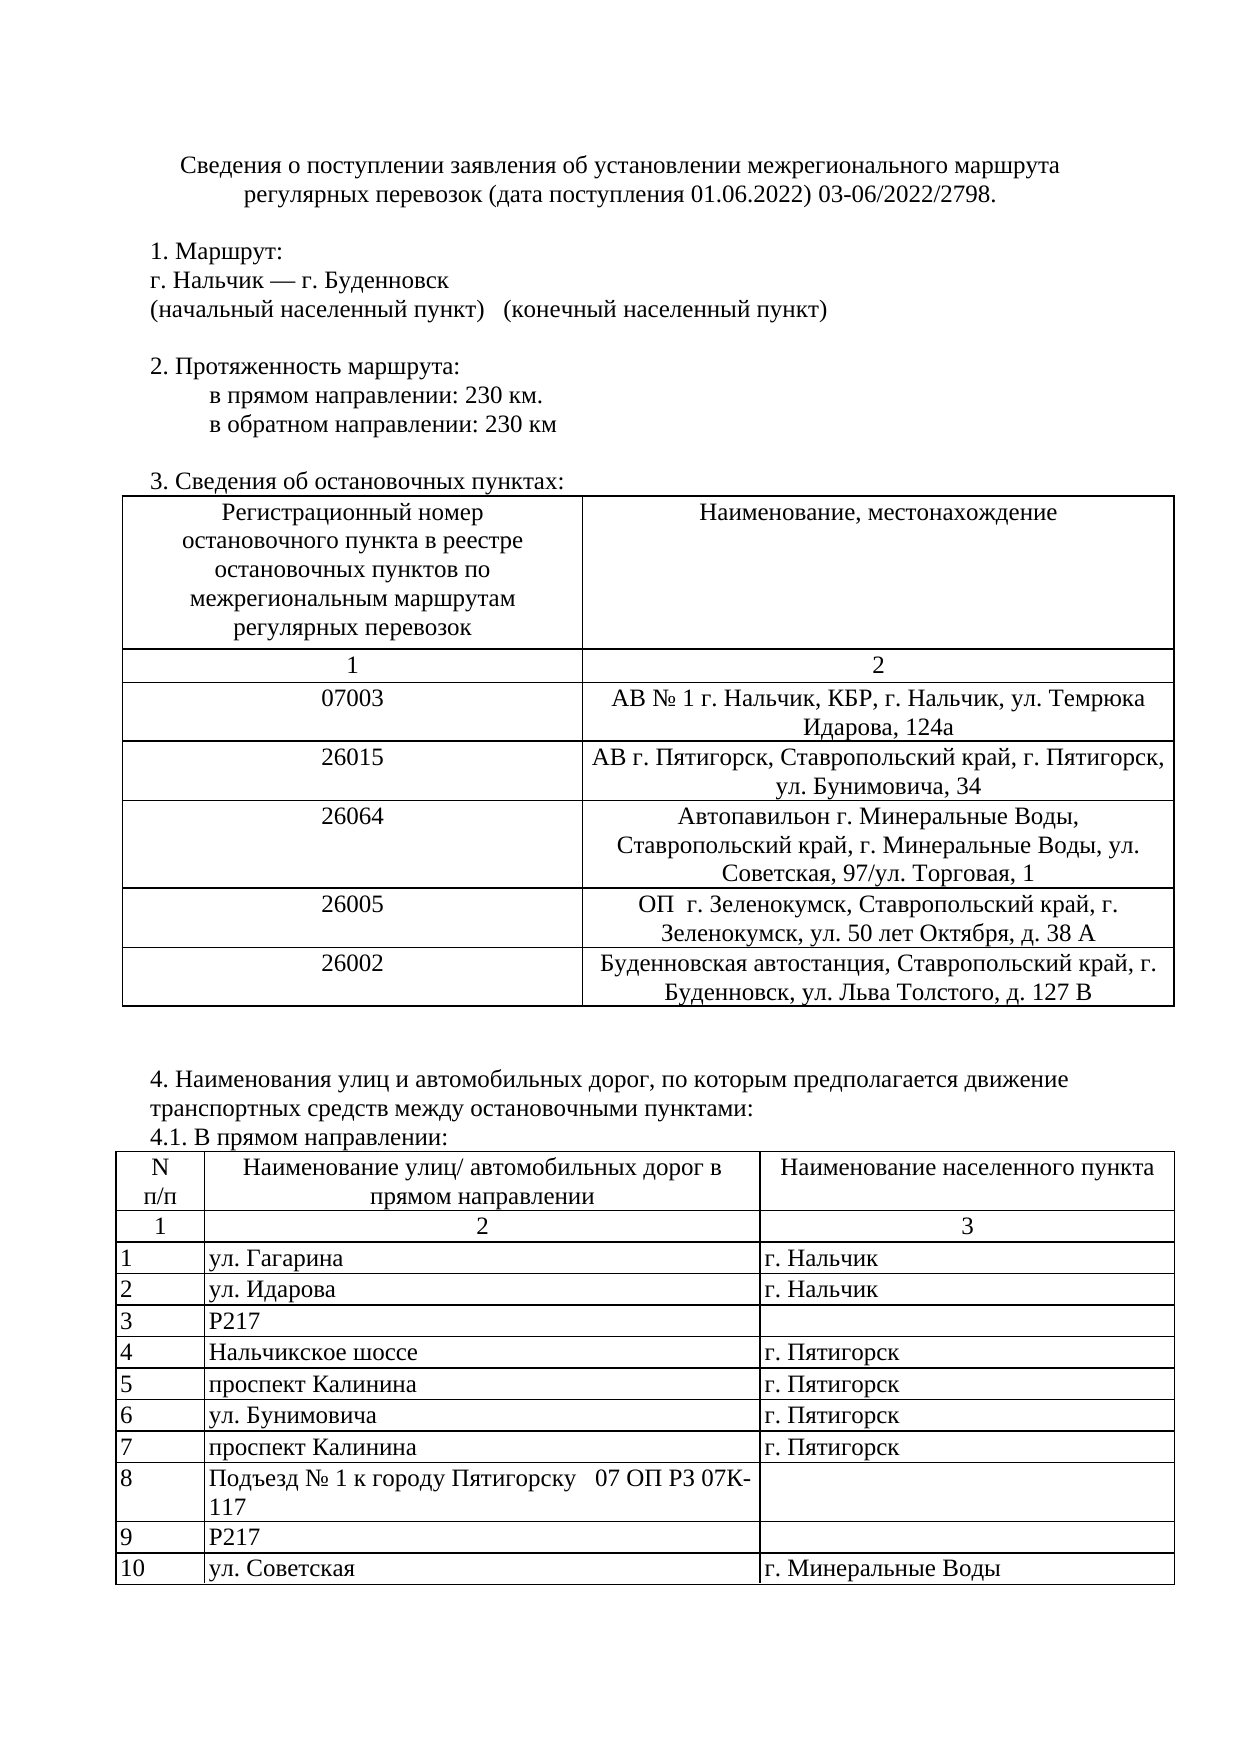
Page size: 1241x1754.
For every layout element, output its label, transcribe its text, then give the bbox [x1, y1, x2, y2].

table_cell 26005 [123, 889, 582, 946]
text 2. Протяженность маршрута: [150, 351, 1090, 380]
table_cell 26015 [123, 742, 582, 799]
table_cell Автопавильон г. Минеральные Воды, Ставропольский край, г. Минеральные Воды, ул. Советская, 97/ул. Торговая, 1 [583, 801, 1173, 887]
table_cell 2 [117, 1274, 204, 1304]
table_cell Р217 [205, 1306, 759, 1336]
table_cell 8 [117, 1463, 204, 1521]
table_header Наименование улиц/ автомобильных дорог в прямом направлении [205, 1152, 759, 1210]
table_cell г. Пятигорск [761, 1337, 1174, 1367]
table_header Регистрационный номер остановочного пункта в реестре остановочных пунктов по межрегиональным маршрутам регулярных перевозок [123, 497, 582, 648]
table_cell 7 [117, 1432, 204, 1461]
table_cell 1 [117, 1243, 204, 1273]
table_cell Подъезд № 1 к городу Пятигорску 07 ОП РЗ 07К-117 [205, 1463, 759, 1521]
table_cell 3 [761, 1211, 1174, 1241]
table_cell 26064 [123, 801, 582, 887]
text 4. Наименования улиц и автомобильных дорог, по которым предполагается движение транспортных средств между остановочными пунктами: [150, 1064, 1090, 1122]
text 3. Сведения об остановочных пунктах: [150, 466, 1090, 495]
table_cell г. Пятигорск [761, 1369, 1174, 1398]
text в обратном направлении: 230 км [150, 409, 1090, 437]
text (начальный населенный пункт) (конечный населенный пункт) [150, 294, 1090, 322]
table_cell 2 [205, 1211, 759, 1241]
table_cell г. Пятигорск [761, 1400, 1174, 1430]
table_cell ул. Идарова [205, 1274, 759, 1304]
table_cell проспект Калинина [205, 1432, 759, 1461]
table_cell проспект Калинина [205, 1369, 759, 1398]
table_cell ул. Советская [205, 1554, 759, 1583]
table_cell г. Нальчик [761, 1243, 1174, 1273]
table_cell ул. Гагарина [205, 1243, 759, 1273]
text в прямом направлении: 230 км. [150, 380, 1090, 409]
table_cell АВ г. Пятигорск, Ставропольский край, г. Пятигорск, ул. Бунимовича, 34 [583, 742, 1173, 799]
table_cell г. Пятигорск [761, 1432, 1174, 1461]
table_cell 10 [117, 1554, 204, 1583]
table_cell г. Минеральные Воды [761, 1554, 1174, 1583]
table_cell ул. Бунимовича [205, 1400, 759, 1430]
table_cell 26002 [123, 948, 582, 1005]
table_cell 1 [117, 1211, 204, 1241]
text 4.1. В прямом направлении: [150, 1122, 1090, 1151]
table_cell 9 [117, 1522, 204, 1552]
table_cell ОП г. Зеленокумск, Ставропольский край, г. Зеленокумск, ул. 50 лет Октября, д. 38 А [583, 889, 1173, 946]
table_cell [761, 1463, 1174, 1521]
table_cell [761, 1306, 1174, 1336]
table_cell 6 [117, 1400, 204, 1430]
table_cell 3 [117, 1306, 204, 1336]
table_cell 07003 [123, 683, 582, 740]
table_header Наименование, местонахождение [583, 497, 1173, 648]
text Сведения о поступлении заявления об установлении межрегионального маршрута регулярных перевозок (дата поступления 01.06.2022) 03-06/2022/2798. [150, 150, 1090, 207]
table_cell Нальчикское шоссе [205, 1337, 759, 1367]
table_cell Буденновская автостанция, Ставропольский край, г. Буденновск, ул. Льва Толстого, д. 127 В [583, 948, 1173, 1005]
table_cell 1 [123, 650, 582, 681]
table_cell [761, 1522, 1174, 1552]
table_cell 2 [583, 650, 1173, 681]
table_cell г. Нальчик [761, 1274, 1174, 1304]
text 1. Маршрут: [150, 236, 1090, 265]
table_header Наименование населенного пункта [761, 1152, 1174, 1210]
table_header N п/п [117, 1152, 204, 1210]
table_cell АВ № 1 г. Нальчик, КБР, г. Нальчик, ул. Темрюка Идарова, 124а [583, 683, 1173, 740]
table_cell 5 [117, 1369, 204, 1398]
text г. Нальчик — г. Буденновск [150, 265, 1090, 294]
table_cell 4 [117, 1337, 204, 1367]
table_cell Р217 [205, 1522, 759, 1552]
